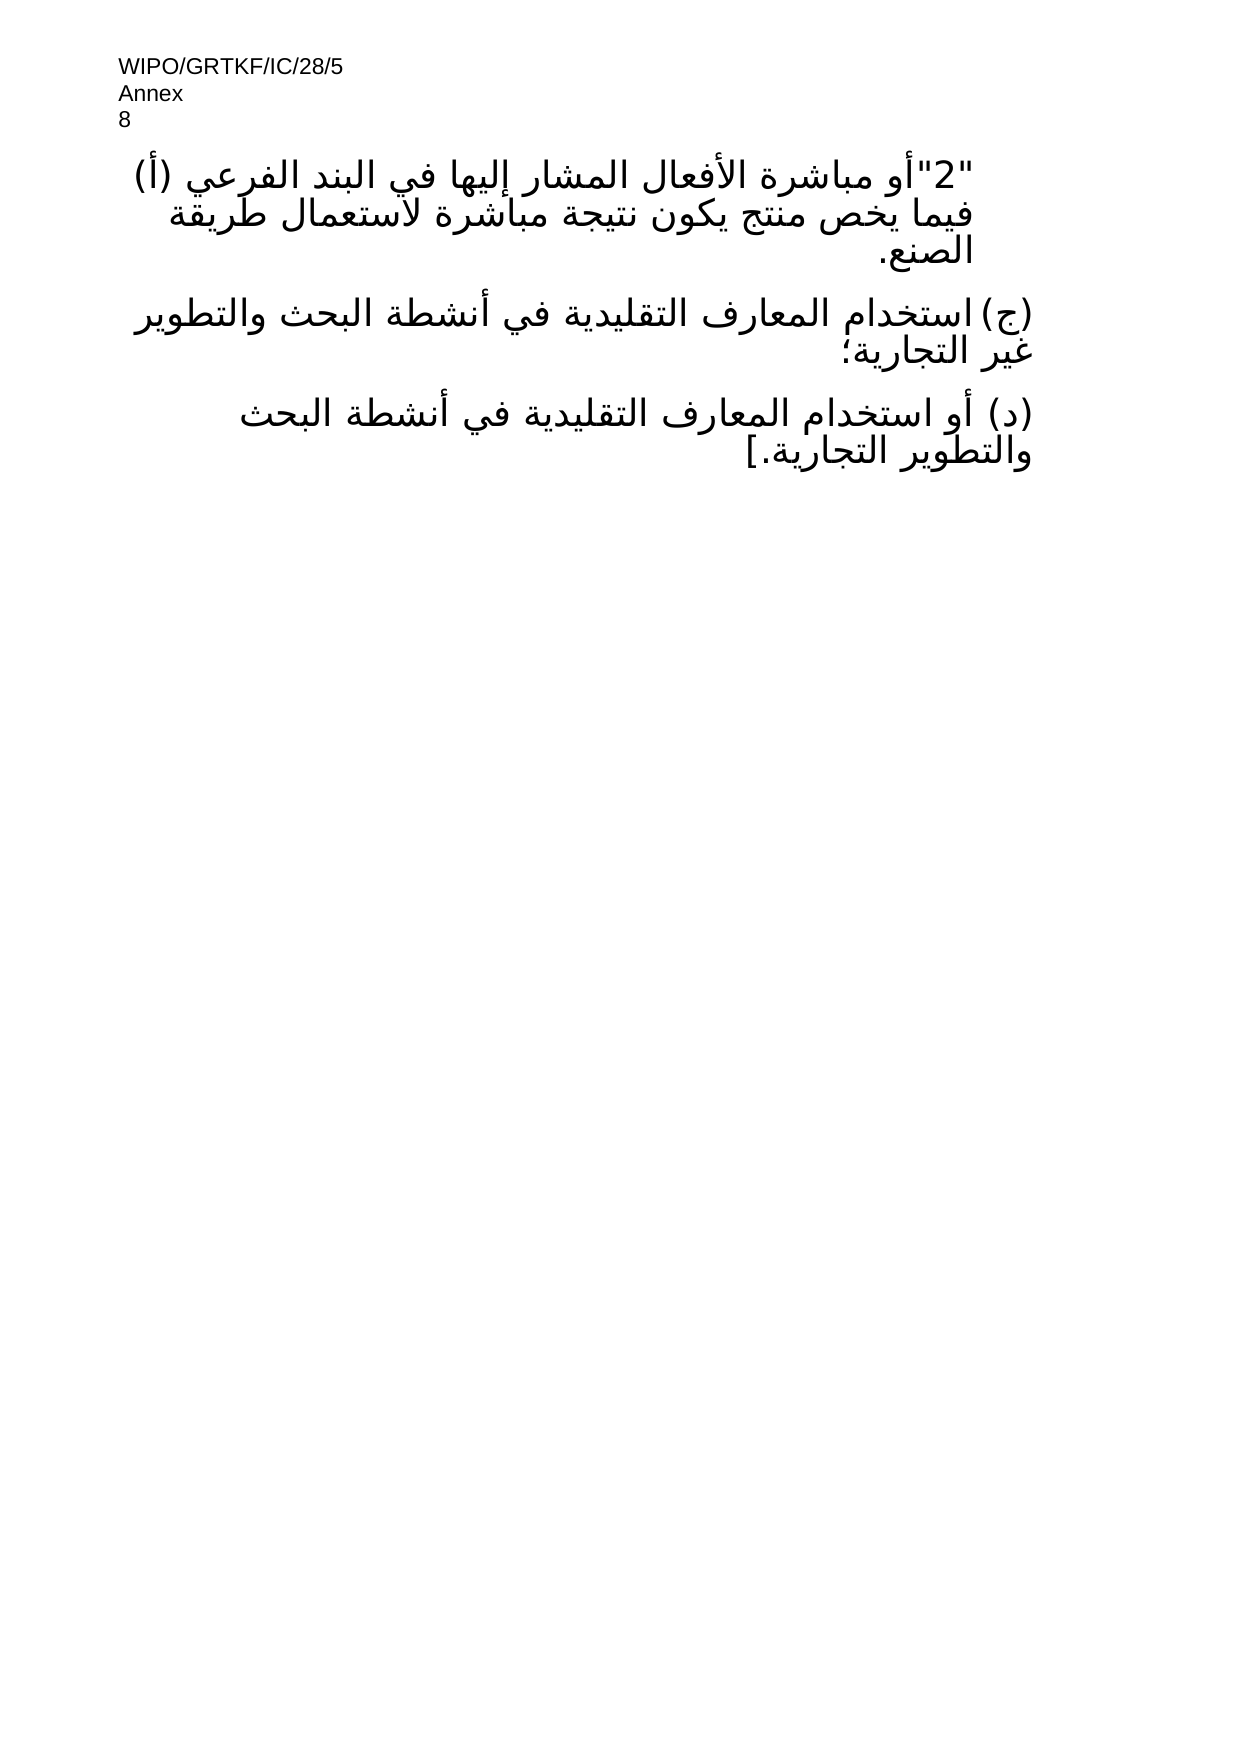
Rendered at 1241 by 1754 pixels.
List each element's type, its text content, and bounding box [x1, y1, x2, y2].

text (ج) استخدام المعارف التقليدية في أنشطة البحث والتطوير غير التجارية؛ [118, 296, 1033, 371]
text (د) أو استخدام المعارف التقليدية في أنشطة البحث والتطوير التجارية.] [118, 396, 1033, 471]
text "2" أو مباشرة الأفعال المشار إليها في البند الفرعي (أ) فيما يخص منتج يكون نتيجة مباشرة لاستعمال طريقة الصنع. [118, 158, 974, 271]
